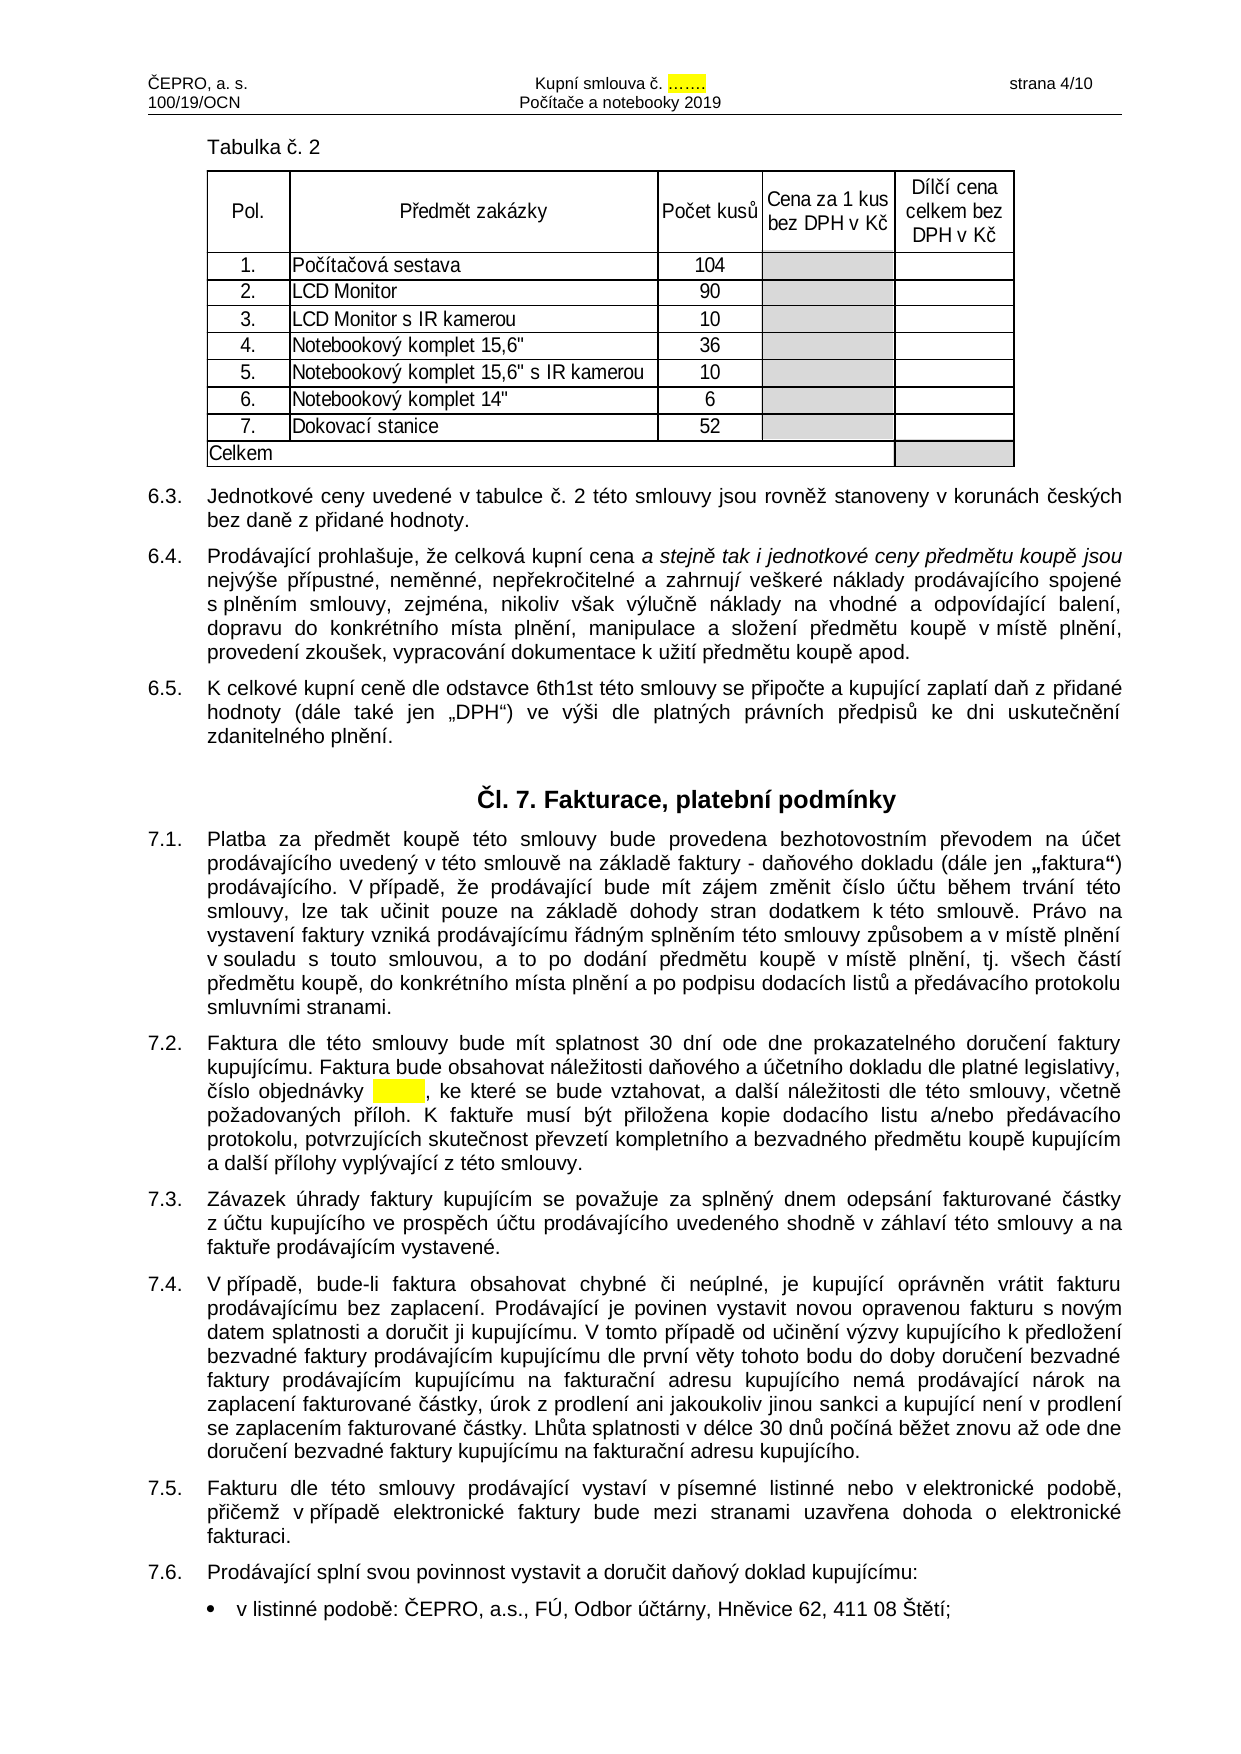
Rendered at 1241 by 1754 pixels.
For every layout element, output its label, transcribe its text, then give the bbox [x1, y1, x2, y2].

text Platba za předmět koupě této smlouvy bude provedena bezhotovostním převodem na účet prodávajícího uvedený v této smlouvě na základě faktury - daňového dokladu (dále jen „faktura“) prodávajícího. V případě, že prodávající bude mít zájem změnit číslo účtu během trvání této smlouvy, lze tak učinit pouze na základě dohody stran dodatkem k této smlouvě. Právo na vystavení faktury vzniká prodávajícímu řádným splněním této smlouvy způsobem a v místě plnění v souladu s touto smlouvou, a to po dodání předmětu koupě v místě plnění, tj. všech částí předmětu koupě, do konkrétního místa plnění a po podpisu dodacích listů a předávacího protokolu smluvními stranami. [148, 827, 1122, 1018]
text Prodávající splní svou povinnost vystavit a doručit daňový doklad kupujícímu: [148, 1560, 1122, 1584]
text Prodávající prohlašuje, že celková kupní cena a stejně tak i jednotkové ceny předmětu koupě jsou nejvýše přípustné, neměnné, nepřekročitelné a zahrnují veškeré náklady prodávajícího spojené s plněním smlouvy, zejména, nikoliv však výlučně náklady na vhodné a odpovídající balení, dopravu do konkrétního místa plnění, manipulace a složení předmětu koupě v místě plnění, provedení zkoušek, vypracování dokumentace k užití předmětu koupě apod. [148, 544, 1122, 664]
text Závazek úhrady faktury kupujícím se považuje za splněný dnem odepsání fakturované částky z účtu kupujícího ve prospěch účtu prodávajícího uvedeného shodně v záhlaví této smlouvy a na faktuře prodávajícím vystavené. [148, 1187, 1122, 1259]
list Tabulka č. 2 [207, 134, 1122, 158]
text Jednotkové ceny uvedené v tabulce č. 2 této smlouvy jsou rovněž stanoveny v korunách českých bez daně z přidané hodnoty. [148, 483, 1122, 531]
text K celkové kupní ceně dle odstavce 6.1 této smlouvy se připočte a kupující zaplatí daň z přidané hodnoty (dále také jen „DPH“) ve výši dle platných právních předpisů ke dni uskutečnění zdanitelného plnění. [148, 676, 1122, 748]
text Fakturu dle této smlouvy prodávající vystaví v písemné listinné nebo v elektronické podobě, přičemž v případě elektronické faktury bude mezi stranami uzavřena dohoda o elektronické fakturaci. [148, 1476, 1122, 1548]
text Fakturace, platební podmínky [251, 786, 1122, 814]
text Faktura dle této smlouvy bude mít splatnost 30 dní ode dne prokazatelného doručení faktury kupujícímu. Faktura bude obsahovat náležitosti daňového a účetního dokladu dle platné legislativy, číslo objednávky , ke které se bude vztahovat, a další náležitosti dle této smlouvy, včetně požadovaných příloh. K faktuře musí být přiložena kopie dodacího listu a/nebo předávacího protokolu, potvrzujících skutečnost převzetí kompletního a bezvadného předmětu koupě kupujícím a další přílohy vyplývající z této smlouvy. [148, 1031, 1122, 1175]
list v listinné podobě: ČEPRO, a.s., FÚ, Odbor účtárny, Hněvice 62, 411 08 Štětí; [207, 1597, 1122, 1621]
text V případě, bude-li faktura obsahovat chybné či neúplné, je kupující oprávněn vrátit fakturu prodávajícímu bez zaplacení. Prodávající je povinen vystavit novou opravenou fakturu s novým datem splatnosti a doručit ji kupujícímu. V tomto případě od učinění výzvy kupujícího k předložení bezvadné faktury prodávajícím kupujícímu dle první věty tohoto bodu do doby doručení bezvadné faktury prodávajícím kupujícímu na fakturační adresu kupujícího nemá prodávající nárok na zaplacení fakturované částky, úrok z prodlení ani jakoukoliv jinou sankci a kupující není v prodlení se zaplacením fakturované částky. Lhůta splatnosti v délce 30 dnů počíná běžet znovu až ode dne doručení bezvadné faktury kupujícímu na fakturační adresu kupujícího. [148, 1272, 1122, 1463]
